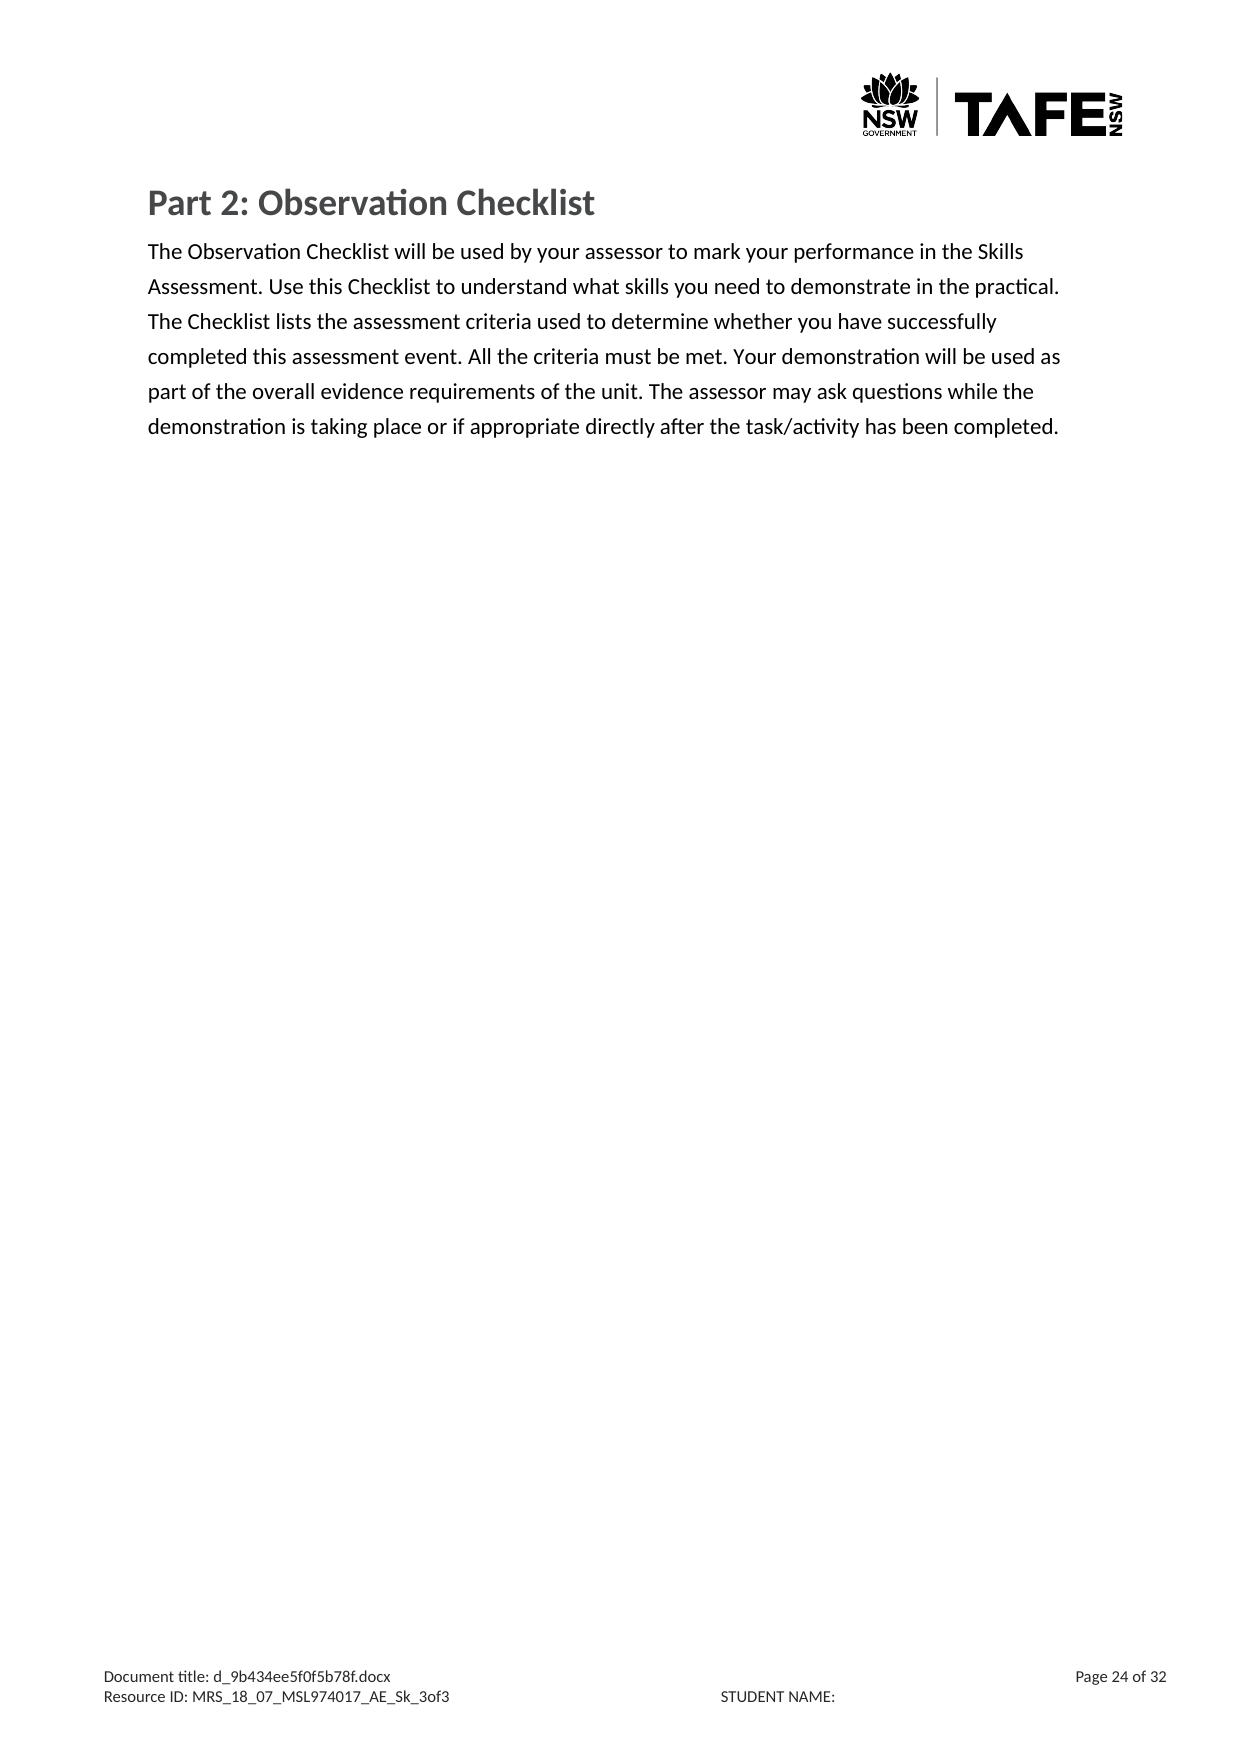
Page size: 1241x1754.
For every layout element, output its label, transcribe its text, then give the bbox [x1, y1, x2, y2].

picture [861, 71, 1123, 137]
text The Observation Checklist will be used by your assessor to mark your performance in the Skills Assessment. Use this Checklist to understand what skills you need to demonstrate in the practical. The Checklist lists the assessment criteria used to determine whether you have successfully completed this assessment event. All the criteria must be met. Your demonstration will be used as part of the overall evidence requirements of the unit. The assessor may ask questions while the demonstration is taking place or if appropriate directly after the task/activity has been completed. [148, 237, 1092, 440]
subtitle Part 2: Observation Checklist [148, 179, 1092, 225]
